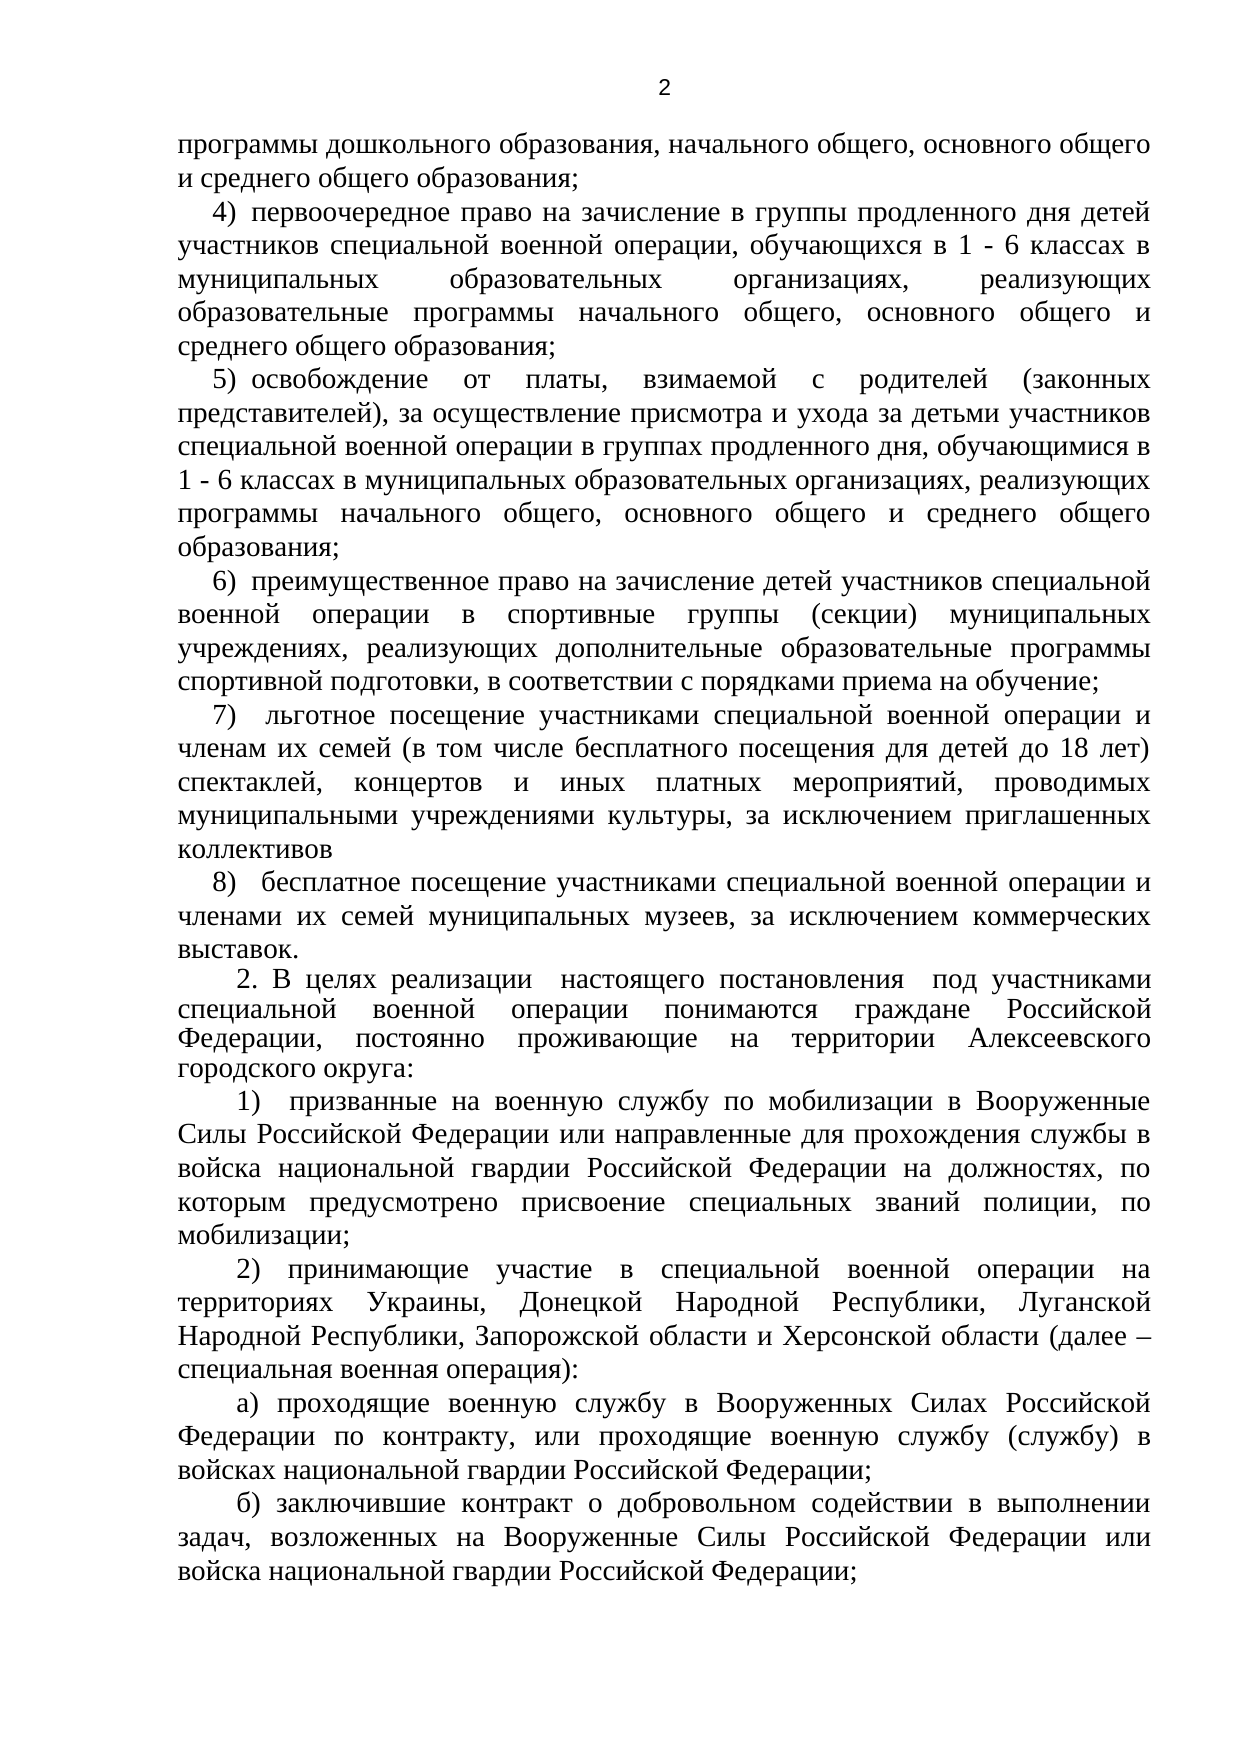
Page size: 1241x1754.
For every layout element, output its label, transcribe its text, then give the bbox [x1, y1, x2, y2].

list освобождение от платы, взимаемой с родителей (законных представителей), за осуществление присмотра и ухода за детьми участников специальной военной операции в группах продленного дня, обучающимися в 1 - 6 классах в муниципальных образовательных организациях, реализующих программы начального общего, основного общего и среднего общего образования; [177, 361, 1152, 563]
text 2) принимающие участие в специальной военной операции на территориях Украины, Донецкой Народной Республики, Луганской Народной Республики, Запорожской области и Херсонской области (далее – специальная военная операция): [177, 1251, 1152, 1385]
text б) заключившие контракт о добровольном содействии в выполнении задач, возложенных на Вооруженные Силы Российской Федерации или войска национальной гвардии Российской Федерации; [177, 1486, 1152, 1586]
list льготное посещение участниками специальной военной операции и членам их семей (в том числе бесплатного посещения для детей до 18 лет) спектаклей, концертов и иных платных мероприятий, проводимых муниципальными учреждениями культуры, за исключением приглашенных коллективов [177, 697, 1152, 864]
list первоочередное право на зачисление в группы продленного дня детей участников специальной военной операции, обучающихся в 1 - 6 классах в муниципальных образовательных организациях, реализующих образовательные программы начального общего, основного общего и среднего общего образования; [177, 194, 1152, 361]
text 2. В целях реализации настоящего постановления под участниками специальной военной операции понимаются граждане Российской Федерации, постоянно проживающие на территории Алексеевского городского округа: [177, 965, 1152, 1083]
text 1) призванные на военную службу по мобилизации в Вооруженные Силы Российской Федерации или направленные для прохождения службы в войска национальной гвардии Российской Федерации на должностях, по которым предусмотрено присвоение специальных званий полиции, по мобилизации; [177, 1083, 1152, 1251]
text а) проходящие военную службу в Вооруженных Силах Российской Федерации по контракту, или проходящие военную службу (службу) в войсках национальной гвардии Российской Федерации; [177, 1385, 1152, 1486]
list преимущественное право на зачисление детей участников специальной военной операции в спортивные группы (секции) муниципальных учреждениях, реализующих дополнительные образовательные программы спортивной подготовки, в соответствии с порядками приема на обучение; [177, 563, 1152, 697]
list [177, 127, 1152, 194]
list бесплатное посещение участниками специальной военной операции и членами их семей муниципальных музеев, за исключением коммерческих выставок. [177, 864, 1152, 965]
